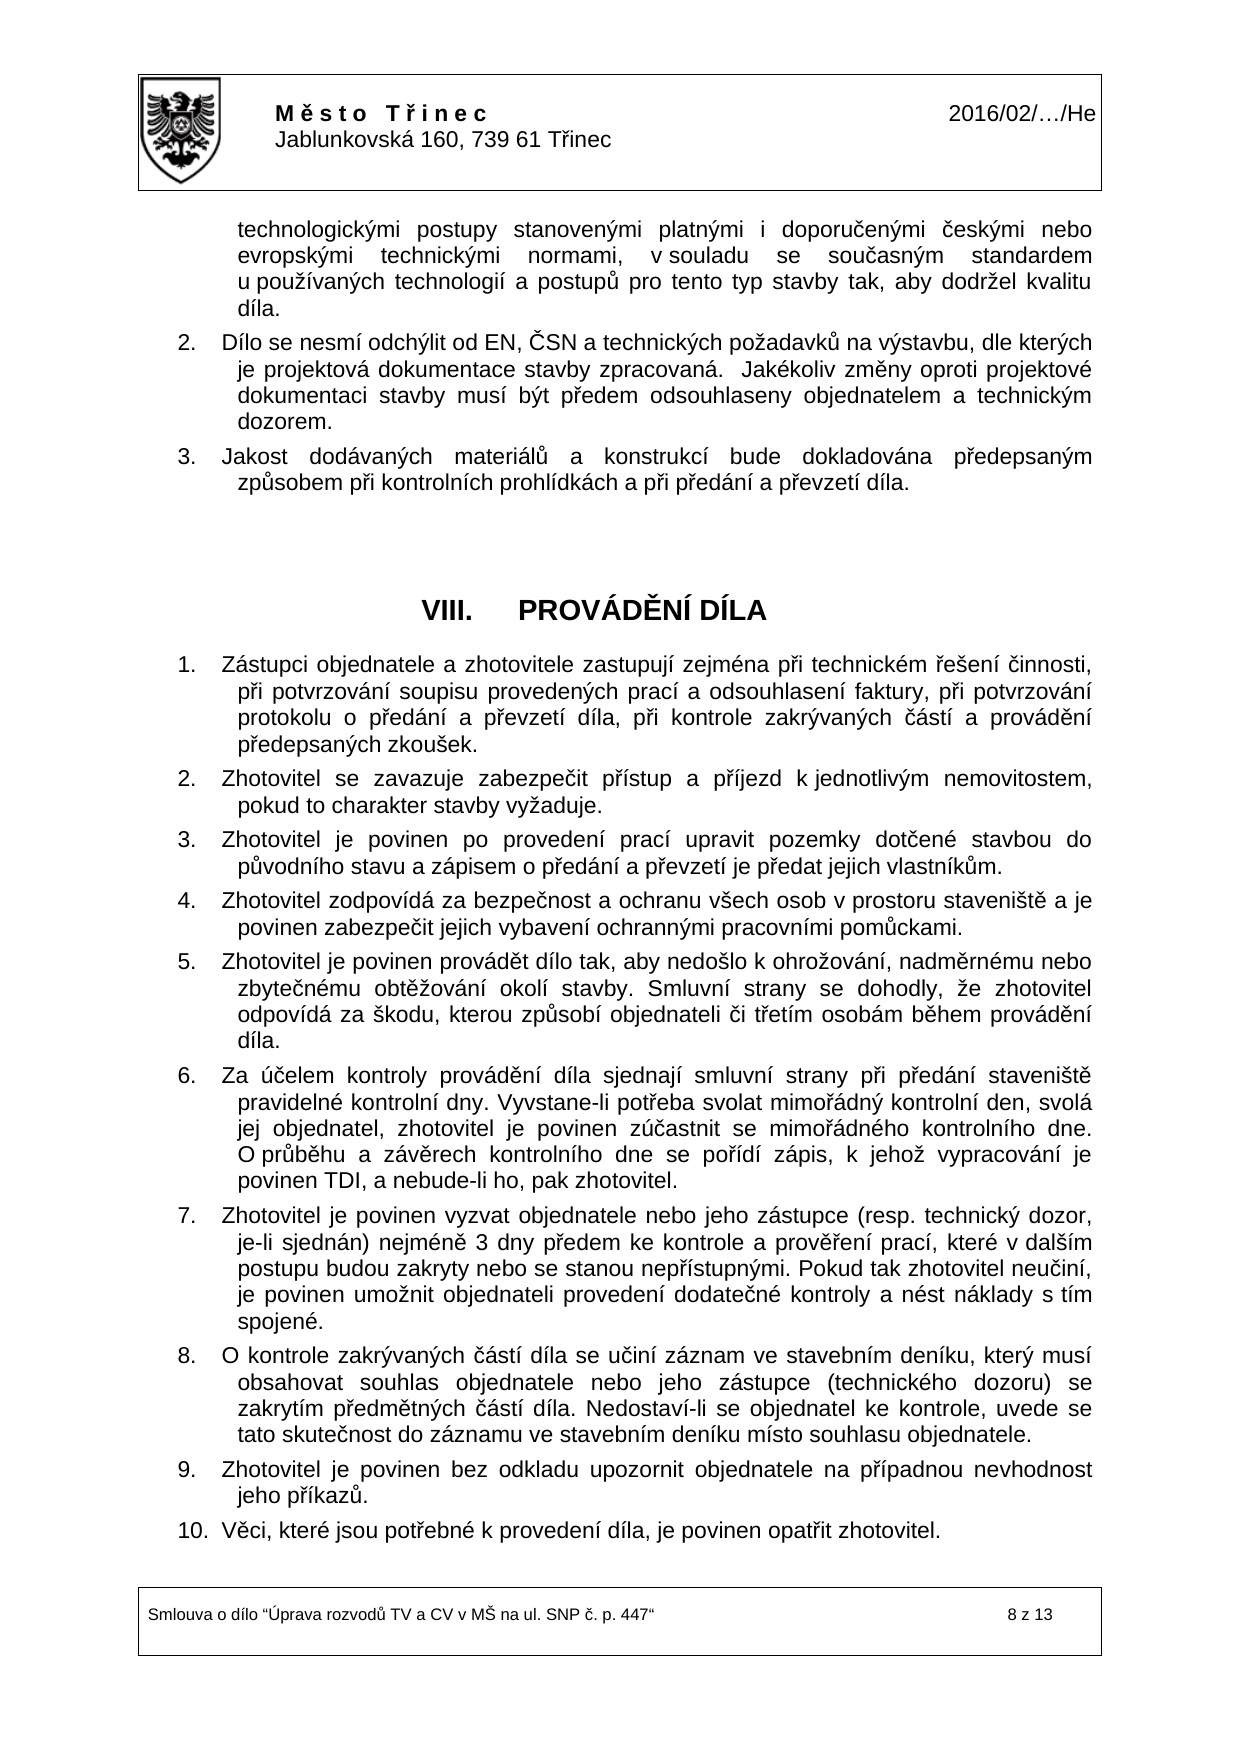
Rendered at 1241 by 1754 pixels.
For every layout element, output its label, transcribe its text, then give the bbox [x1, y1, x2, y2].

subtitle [177, 216, 1093, 321]
subtitle 2. Zhotovitel se zavazuje zabezpečit přístup a příjezd k jednotlivým nemovitostem, pokud to charakter stavby vyžaduje. [177, 765, 1093, 818]
subtitle 1. Zástupci objednatele a zhotovitele zastupují zejména při technickém řešení činnosti, při potvrzování soupisu provedených prací a odsouhlasení faktury, při potvrzování protokolu o předání a převzetí díla, při kontrole zakrývaných částí a provádění předepsaných zkoušek. [177, 651, 1093, 757]
subtitle 10. Věci, které jsou potřebné k provedení díla, je povinen opatřit zhotovitel. [177, 1517, 1093, 1543]
subtitle 3. Zhotovitel je povinen po provedení prací upravit pozemky dotčené stavbou do původního stavu a zápisem o předání a převzetí je předat jejich vlastníkům. [177, 826, 1093, 879]
subtitle 2. Dílo se nesmí odchýlit od EN, ČSN a technických požadavků na výstavbu, dle kterých je projektová dokumentace stavby zpracovaná. Jakékoliv změny oproti projektové dokumentaci stavby musí být předem odsouhlaseny objednatelem a technickým dozorem. [177, 329, 1093, 435]
subtitle 8. O kontrole zakrývaných částí díla se učiní záznam ve stavebním deníku, který musí obsahovat souhlas objednatele nebo jeho zástupce (technického dozoru) se zakrytím předmětných částí díla. Nedostaví-li se objednatel ke kontrole, uvede se tato skutečnost do záznamu ve stavebním deníku místo souhlasu objednatele. [177, 1342, 1093, 1448]
subtitle 5. Zhotovitel je povinen provádět dílo tak, aby nedošlo k ohrožování, nadměrnému nebo zbytečnému obtěžování okolí stavby. Smluvní strany se dohodly, že zhotovitel odpovídá za škodu, kterou způsobí objednateli či třetím osobám během provádění díla. [177, 948, 1093, 1054]
subtitle 7. Zhotovitel je povinen vyzvat objednatele nebo jeho zástupce (resp. technický dozor, je-li sjednán) nejméně 3 dny předem ke kontrole a prověření prací, které v dalším postupu budou zakryty nebo se stanou nepřístupnými. Pokud tak zhotovitel neučiní, je povinen umožnit objednateli provedení dodatečné kontroly a nést náklady s tím spojené. [177, 1202, 1093, 1334]
subtitle 9. Zhotovitel je povinen bez odkladu upozornit objednatele na případnou nevhodnost jeho příkazů. [177, 1456, 1093, 1509]
subtitle 4. Zhotovitel zodpovídá za bezpečnost a ochranu všech osob v prostoru staveniště a je povinen zabezpečit jejich vybavení ochrannými pracovními pomůckami. [177, 887, 1093, 940]
subtitle 3. Jakost dodávaných materiálů a konstrukcí bude dokladována předepsaným způsobem při kontrolních prohlídkách a při předání a převzetí díla. [177, 443, 1093, 496]
subtitle 6. Za účelem kontroly provádění díla sjednají smluvní strany při předání staveniště pravidelné kontrolní dny. Vyvstane-li potřeba svolat mimořádný kontrolní den, svolá jej objednatel, zhotovitel je povinen zúčastnit se mimořádného kontrolního dne. O průběhu a závěrech kontrolního dne se pořídí zápis, k jehož vypracování je povinen TDI, a nebude-li ho, pak zhotovitel. [177, 1062, 1093, 1194]
subtitle PROVÁDĚNÍ DÍLA [148, 593, 1093, 626]
